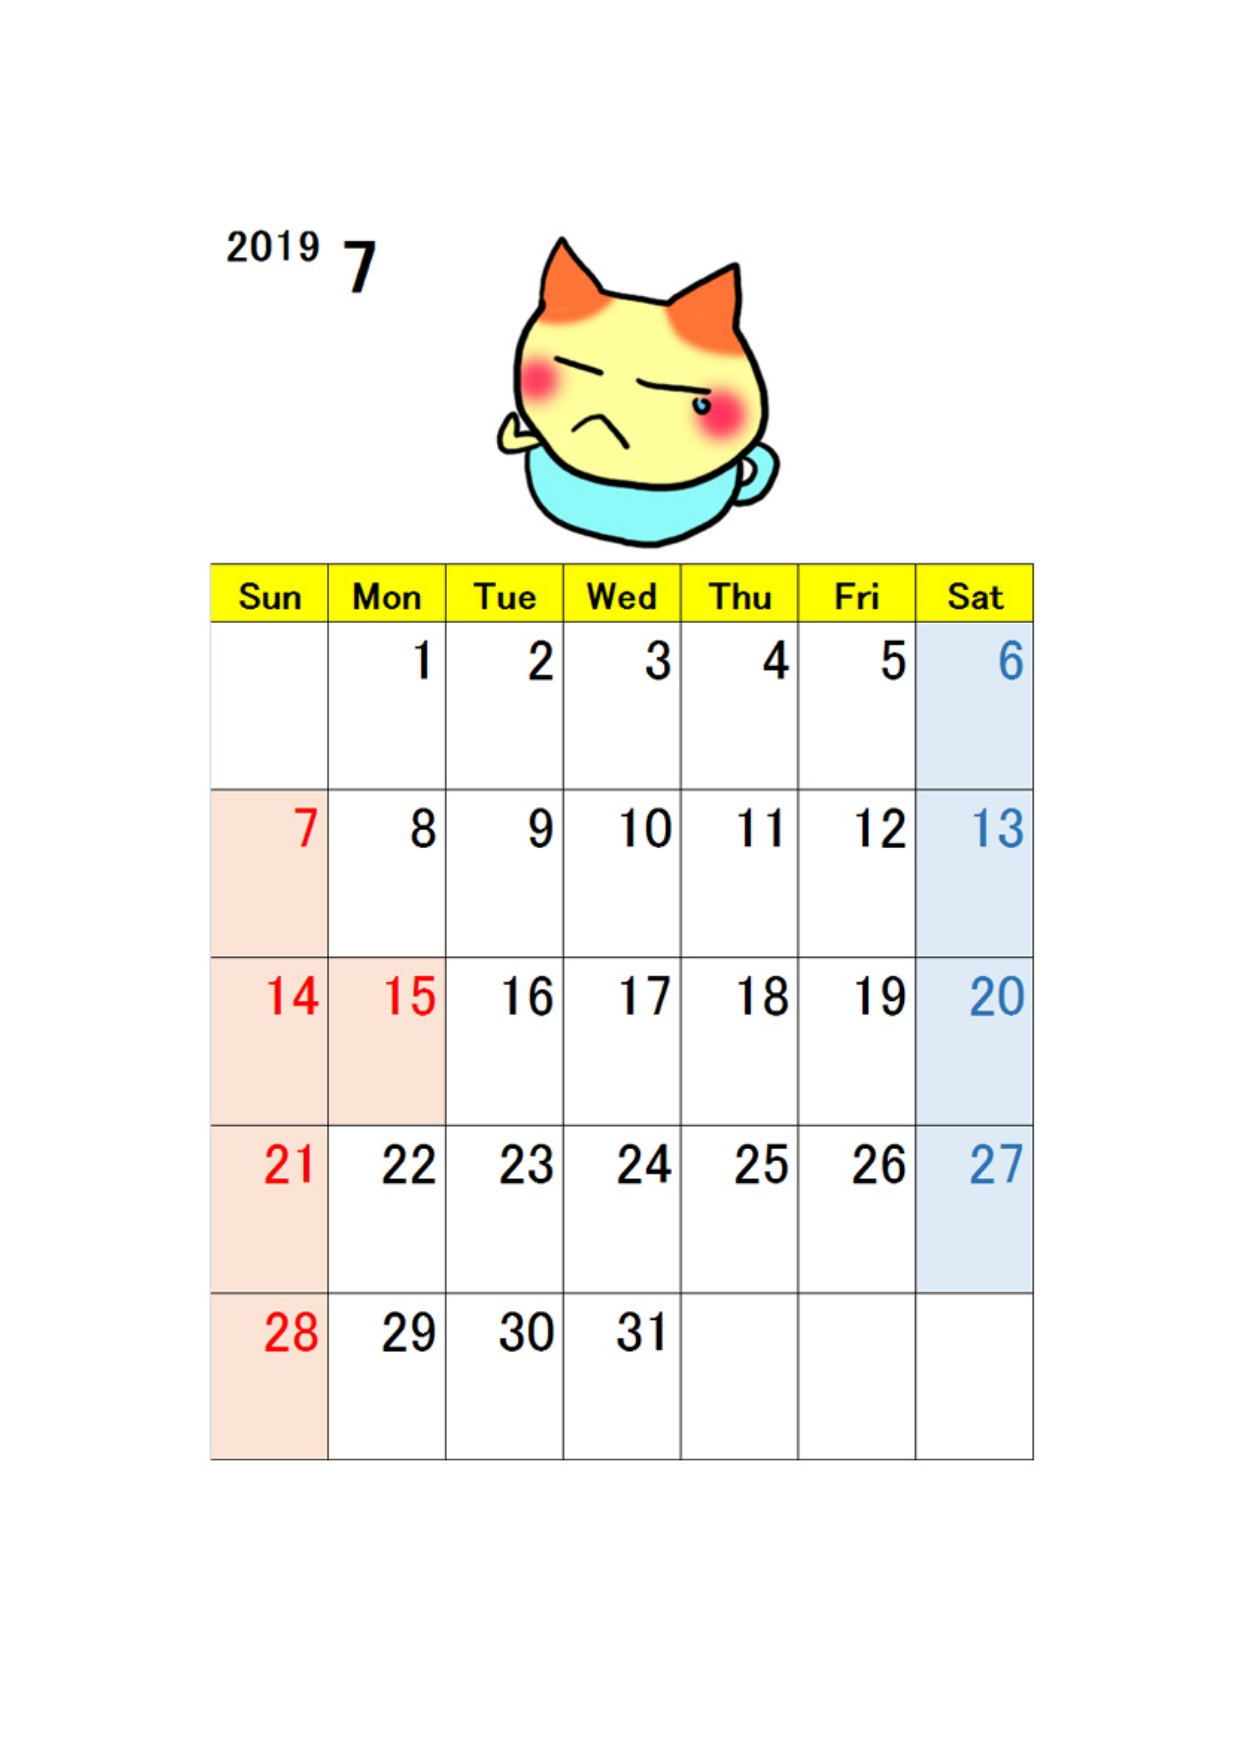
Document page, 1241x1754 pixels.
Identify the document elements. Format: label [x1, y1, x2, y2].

picture [177, 216, 1063, 1471]
